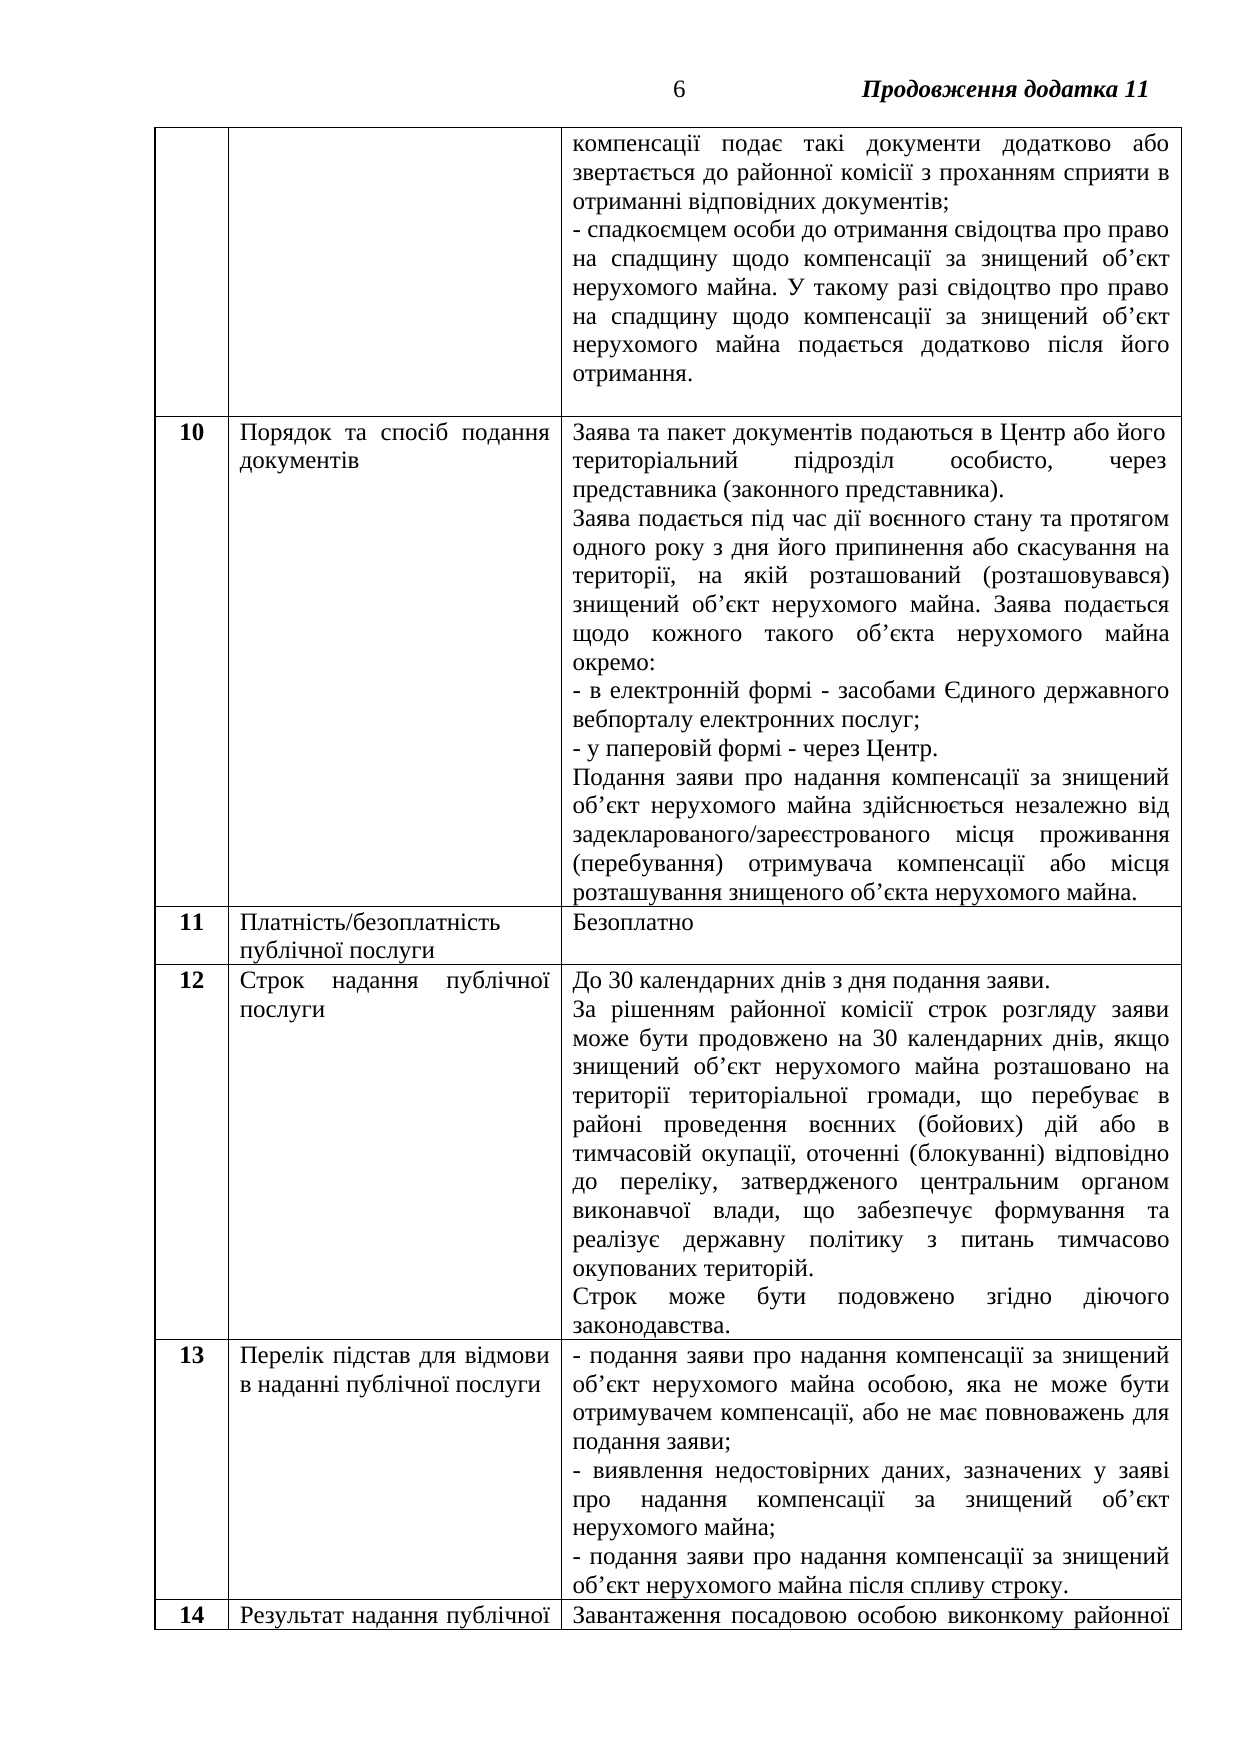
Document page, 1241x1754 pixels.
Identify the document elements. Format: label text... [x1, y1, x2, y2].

table_cell - подання заяви про надання компенсації за знищений об’єкт нерухомого майна особою, яка не може бути отримувачем компенсації, або не має повноважень для подання заяви; - виявлення недостовірних даних, зазначених у заяві про надання компенсації за знищений об’єкт нерухомого майна; - подання заяви про надання компенсації за знищений об’єкт нерухомого майна після спливу строку. [562, 1340, 1181, 1599]
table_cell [229, 128, 561, 416]
table_cell Порядок та спосіб подання документів [229, 417, 561, 906]
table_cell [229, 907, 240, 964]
table_cell Заява та пакет документів подаються в Центр або його територіальний підрозділ особисто, через представника (законного представника). Заява подається під час дії воєнного стану та протягом одного року з дня його припинення або скасування на території, на якій розташований (розташовувався) знищений об’єкт нерухомого майна. Заява подається щодо кожного такого об’єкта нерухомого майна окремо: - в електронній формі - засобами Єдиного державного вебпорталу електронних послуг; - у паперовій формі - через Центр. Подання заяви про надання компенсації за знищений об’єкт нерухомого майна здійснюється незалежно від задекларованого/зареєстрованого місця проживання (перебування) отримувача компенсації або місця розташування знищеного об’єкта нерухомого майна. [562, 417, 1181, 906]
table_cell 10 [156, 417, 228, 906]
table_cell 12 [156, 965, 228, 1339]
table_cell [562, 1600, 1181, 1629]
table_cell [229, 1600, 561, 1629]
table_cell Платність/безоплатність публічної послуги [435, 907, 561, 964]
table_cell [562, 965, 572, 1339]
table_cell 9 [156, 128, 228, 416]
table_cell Безоплатно [562, 907, 1181, 964]
table_cell Перелік підстав для відмови в наданні публічної послуги [229, 1340, 561, 1599]
table_cell 13 [156, 1340, 228, 1599]
table_cell 11 [156, 907, 228, 964]
table_cell Строк надання публічної послуги [229, 965, 561, 1339]
table_cell 14 [156, 1600, 228, 1629]
table_cell До 30 календарних днів з дня подання заяви. За рішенням районної комісії строк розгляду заяви може бути продовжено на 30 календарних днів, якщо знищений об’єкт нерухомого майна розташовано на території територіальної громади, що перебуває в районі проведення воєнних (бойових) дій або в тимчасовій окупації, оточенні (блокуванні) відповідно до переліку, затвердженого центральним органом виконавчої влади, що забезпечує формування та реалізує державну політику з питань тимчасово окупованих територій. Строк може бути подовжено згідно діючого законодавства. [731, 965, 1181, 1339]
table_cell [562, 128, 1181, 416]
